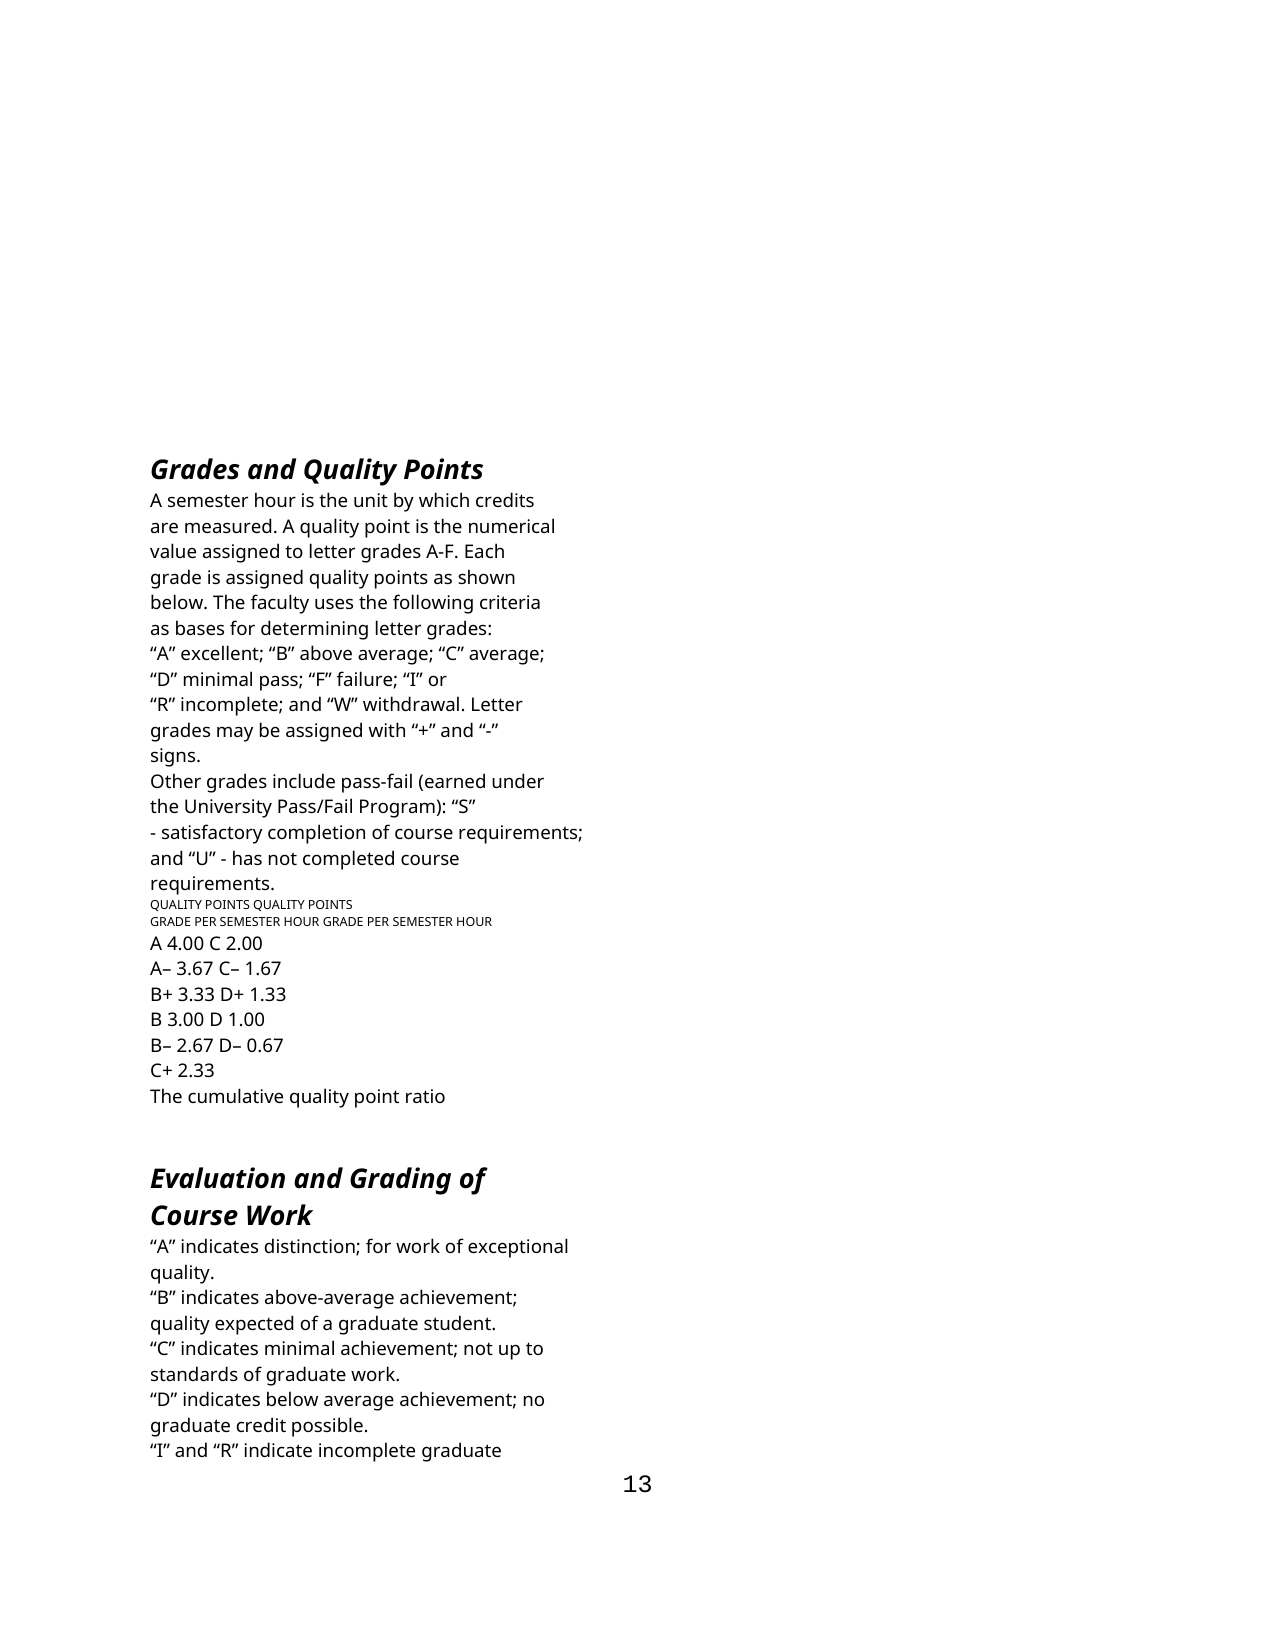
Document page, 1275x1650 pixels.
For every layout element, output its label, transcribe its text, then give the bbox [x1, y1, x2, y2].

text “C” indicates minimal achievement; not up to [150, 1336, 1125, 1361]
text “R” incomplete; and “W” withdrawal. Letter [150, 692, 1125, 717]
text signs. [150, 743, 1125, 768]
text GRADE PER SEMESTER HOUR GRADE PER SEMESTER HOUR [150, 913, 1125, 930]
text as bases for determining letter grades: [150, 615, 1125, 641]
text A semester hour is the unit by which credits [150, 487, 1125, 513]
text standards of graduate work. [150, 1361, 1125, 1387]
text A– 3.67 C– 1.67 [150, 956, 1125, 981]
text Grades and Quality Points [150, 451, 1125, 487]
text quality. [150, 1259, 1125, 1284]
text The cumulative quality point ratio [150, 1083, 1125, 1109]
text C+ 2.33 [150, 1058, 1125, 1083]
text are measured. A quality point is the numerical [150, 513, 1125, 538]
text Other grades include pass-fail (earned under [150, 768, 1125, 794]
text QUALITY POINTS QUALITY POINTS [150, 896, 1125, 913]
text B+ 3.33 D+ 1.33 [150, 981, 1125, 1007]
text the University Pass/Fail Program): “S” [150, 794, 1125, 819]
text “I” and “R” indicate incomplete graduate [150, 1438, 1125, 1463]
text “D” indicates below average achievement; no [150, 1387, 1125, 1412]
text quality expected of a graduate student. [150, 1310, 1125, 1336]
text grades may be assigned with “+” and “-” [150, 717, 1125, 743]
text Course Work [150, 1197, 1125, 1233]
text value assigned to letter grades A-F. Each [150, 538, 1125, 564]
text B 3.00 D 1.00 [150, 1007, 1125, 1032]
text graduate credit possible. [150, 1412, 1125, 1438]
text A 4.00 C 2.00 [150, 930, 1125, 956]
text “B” indicates above-average achievement; [150, 1284, 1125, 1310]
text “A” excellent; “B” above average; “C” average; [150, 641, 1125, 666]
text B– 2.67 D– 0.67 [150, 1032, 1125, 1058]
text “D” minimal pass; “F” failure; “I” or [150, 666, 1125, 692]
text - satisfactory completion of course requirements; [150, 819, 1125, 845]
text “A” indicates distinction; for work of exceptional [150, 1233, 1125, 1259]
text requirements. [150, 870, 1125, 896]
text below. The faculty uses the following criteria [150, 589, 1125, 615]
text Evaluation and Grading of [150, 1160, 1125, 1197]
text and “U” - has not completed course [150, 845, 1125, 870]
text grade is assigned quality points as shown [150, 564, 1125, 589]
